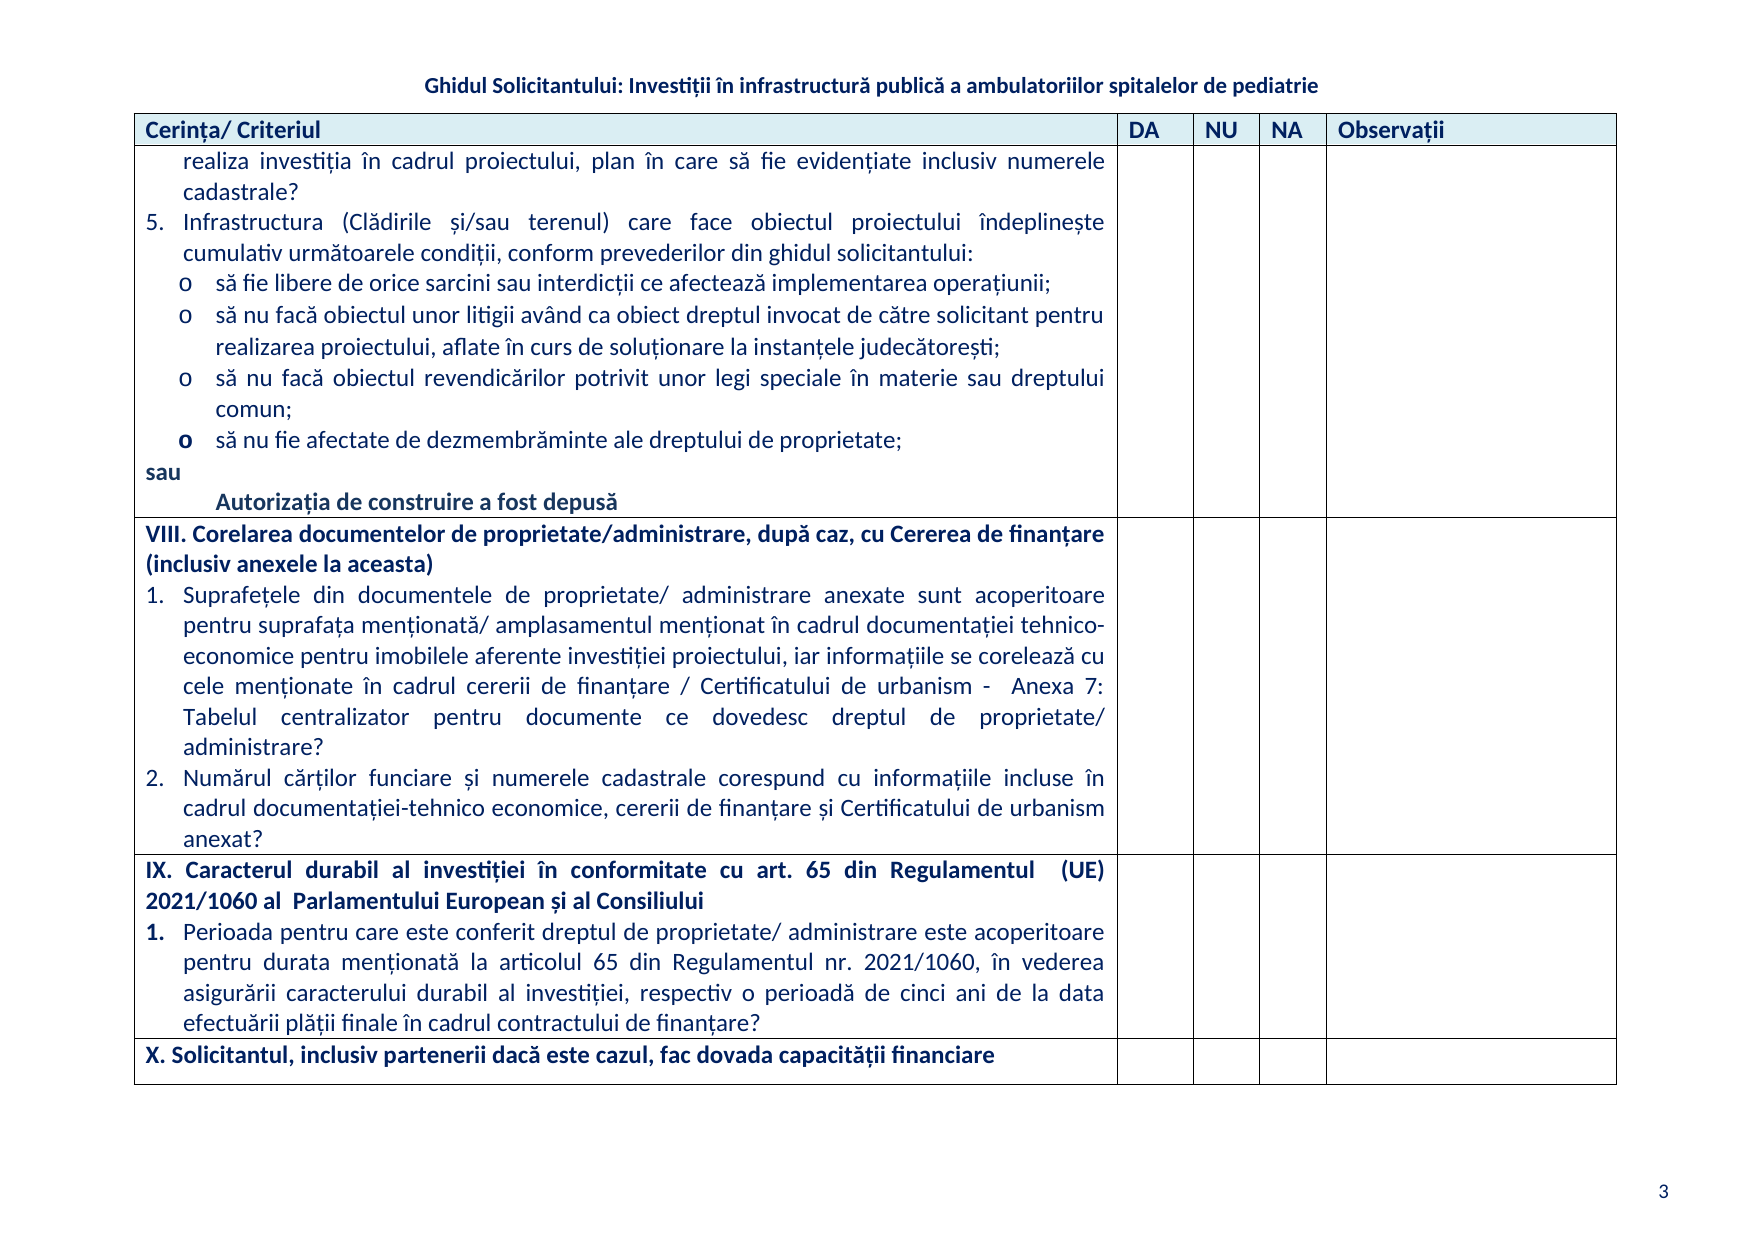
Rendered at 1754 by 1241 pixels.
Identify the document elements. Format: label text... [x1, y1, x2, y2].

table_header Cerința/ Criteriul [135, 114, 1117, 144]
table_cell [1327, 146, 1616, 517]
table_header Observații [1327, 114, 1616, 144]
table_cell [1118, 146, 1193, 517]
table_header NA [1260, 114, 1326, 144]
table_cell [1118, 518, 1193, 853]
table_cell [135, 1039, 1117, 1084]
table_cell [1118, 1039, 1193, 1084]
table_cell [1327, 1039, 1616, 1084]
table_cell [1194, 518, 1259, 853]
table_cell [1194, 855, 1259, 1038]
table_cell VIII. Corelarea documentelor de proprietate/administrare, după caz, cu Cererea de finanțare (inclusiv anexele la aceasta) Suprafețele din documentele de proprietate/ administrare anexate sunt acoperitoare pentru suprafața menționată/ amplasamentul menționat în cadrul documentației tehnico-economice pentru imobilele aferente investiției proiectului, iar informațiile se corelează cu cele menționate în cadrul cererii de finanțare / Certificatului de urbanism - Anexa 7: Tabelul centralizator pentru documente ce dovedesc dreptul de proprietate/ administrare? Numărul cărților funciare și numerele cadastrale corespund cu informațiile incluse în cadrul documentației-tehnico economice, cererii de finanțare și Certificatului de urbanism anexat? [135, 518, 1117, 853]
table_cell [1260, 146, 1326, 517]
table_cell [1260, 1039, 1326, 1084]
table_cell IX. Caracterul durabil al investiției în conformitate cu art. 65 din Regulamentul (UE) 2021/1060 al Parlamentului European și al Consiliului Perioada pentru care este conferit dreptul de proprietate/ administrare este acoperitoare pentru durata menționată la articolul 65 din Regulamentul nr. 2021/1060, în vederea asigurării caracterului durabil al investiției, respectiv o perioadă de cinci ani de la data efectuării plății finale în cadrul contractului de finanțare? [135, 855, 1117, 1038]
table_cell [1260, 518, 1326, 853]
table_cell [1118, 855, 1193, 1038]
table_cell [135, 146, 1117, 517]
table_cell [1194, 1039, 1259, 1084]
table_cell [1194, 146, 1259, 517]
table_cell [1327, 518, 1616, 853]
table_cell [1327, 855, 1616, 1038]
table_header DA [1118, 114, 1193, 144]
table_cell [1260, 855, 1326, 1038]
table_header NU [1194, 114, 1259, 144]
